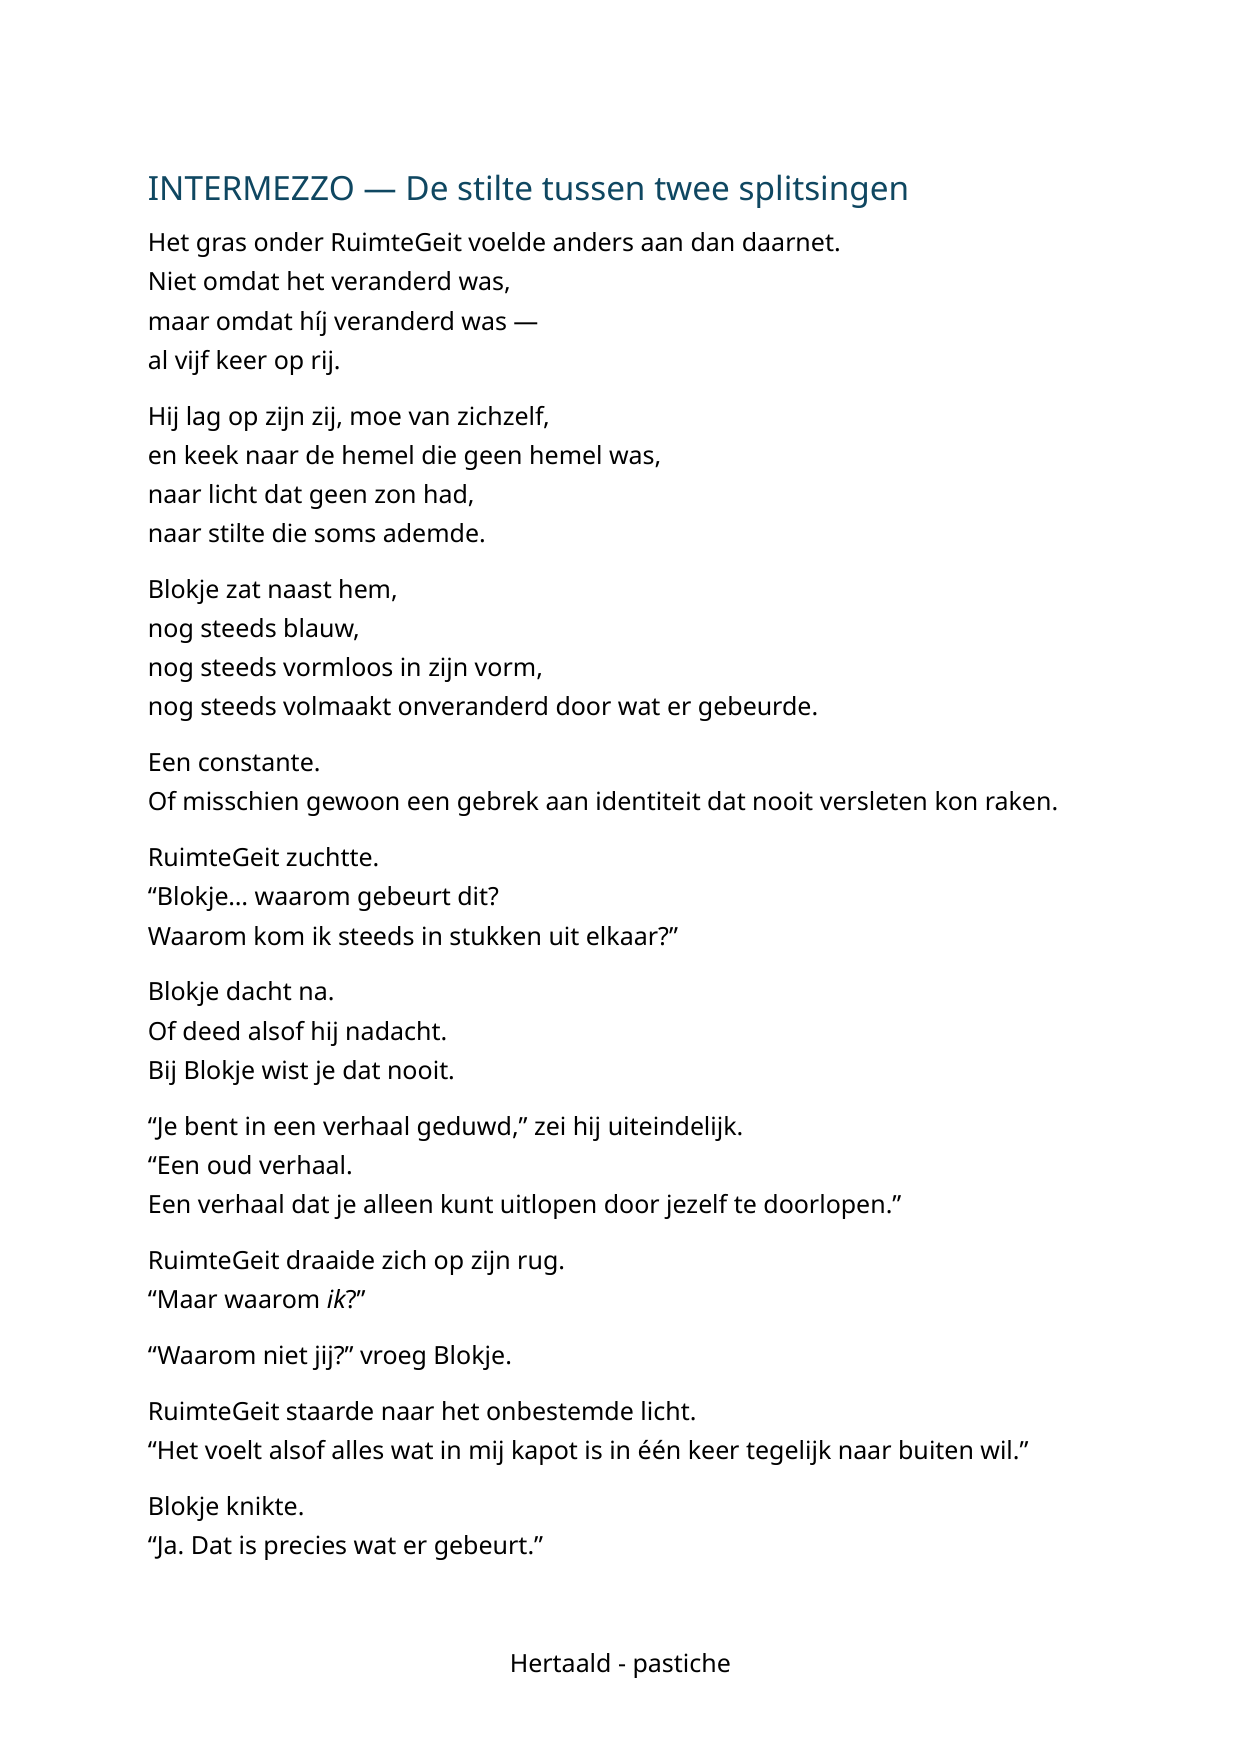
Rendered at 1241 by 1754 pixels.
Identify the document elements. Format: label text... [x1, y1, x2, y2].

text Het gras onder RuimteGeit voelde anders aan dan daarnet. Niet omdat het veranderd was, maar omdat híj veranderd was — al vijf keer op rij. [148, 225, 1093, 376]
subtitle INTERMEZZO — De stilte tussen twee splitsingen [148, 164, 1093, 210]
text Blokje dacht na. Of deed alsof hij nadacht. Bij Blokje wist je dat nooit. [148, 974, 1093, 1086]
text RuimteGeit draaide zich op zijn rug. “Maar waarom ik?” [148, 1242, 1093, 1316]
text RuimteGeit staarde naar het onbestemde licht. “Het voelt alsof alles wat in mij kapot is in één keer tegelijk naar buiten wil.” [148, 1393, 1093, 1466]
text Een constante. Of misschien gewoon een gebrek aan identiteit dat nooit versleten kon raken. [148, 745, 1093, 818]
text Blokje zat naast hem, nog steeds blauw, nog steeds vormloos in zijn vorm, nog steeds volmaakt onveranderd door wat er gebeurde. [148, 571, 1093, 723]
text “Je bent in een verhaal geduwd,” zei hij uiteindelijk. “Een oud verhaal. Een verhaal dat je alleen kunt uitlopen door jezelf te doorlopen.” [148, 1108, 1093, 1221]
text Hij lag op zijn zij, moe van zichzelf, en keek naar de hemel die geen hemel was, naar licht dat geen zon had, naar stilte die soms ademde. [148, 398, 1093, 550]
text Blokje knikte. “Ja. Dat is precies wat er gebeurt.” [148, 1488, 1093, 1561]
text “Waarom niet jij?” vroeg Blokje. [148, 1337, 1093, 1371]
text RuimteGeit zuchtte. “Blokje… waarom gebeurt dit? Waarom kom ik steeds in stukken uit elkaar?” [148, 840, 1093, 952]
